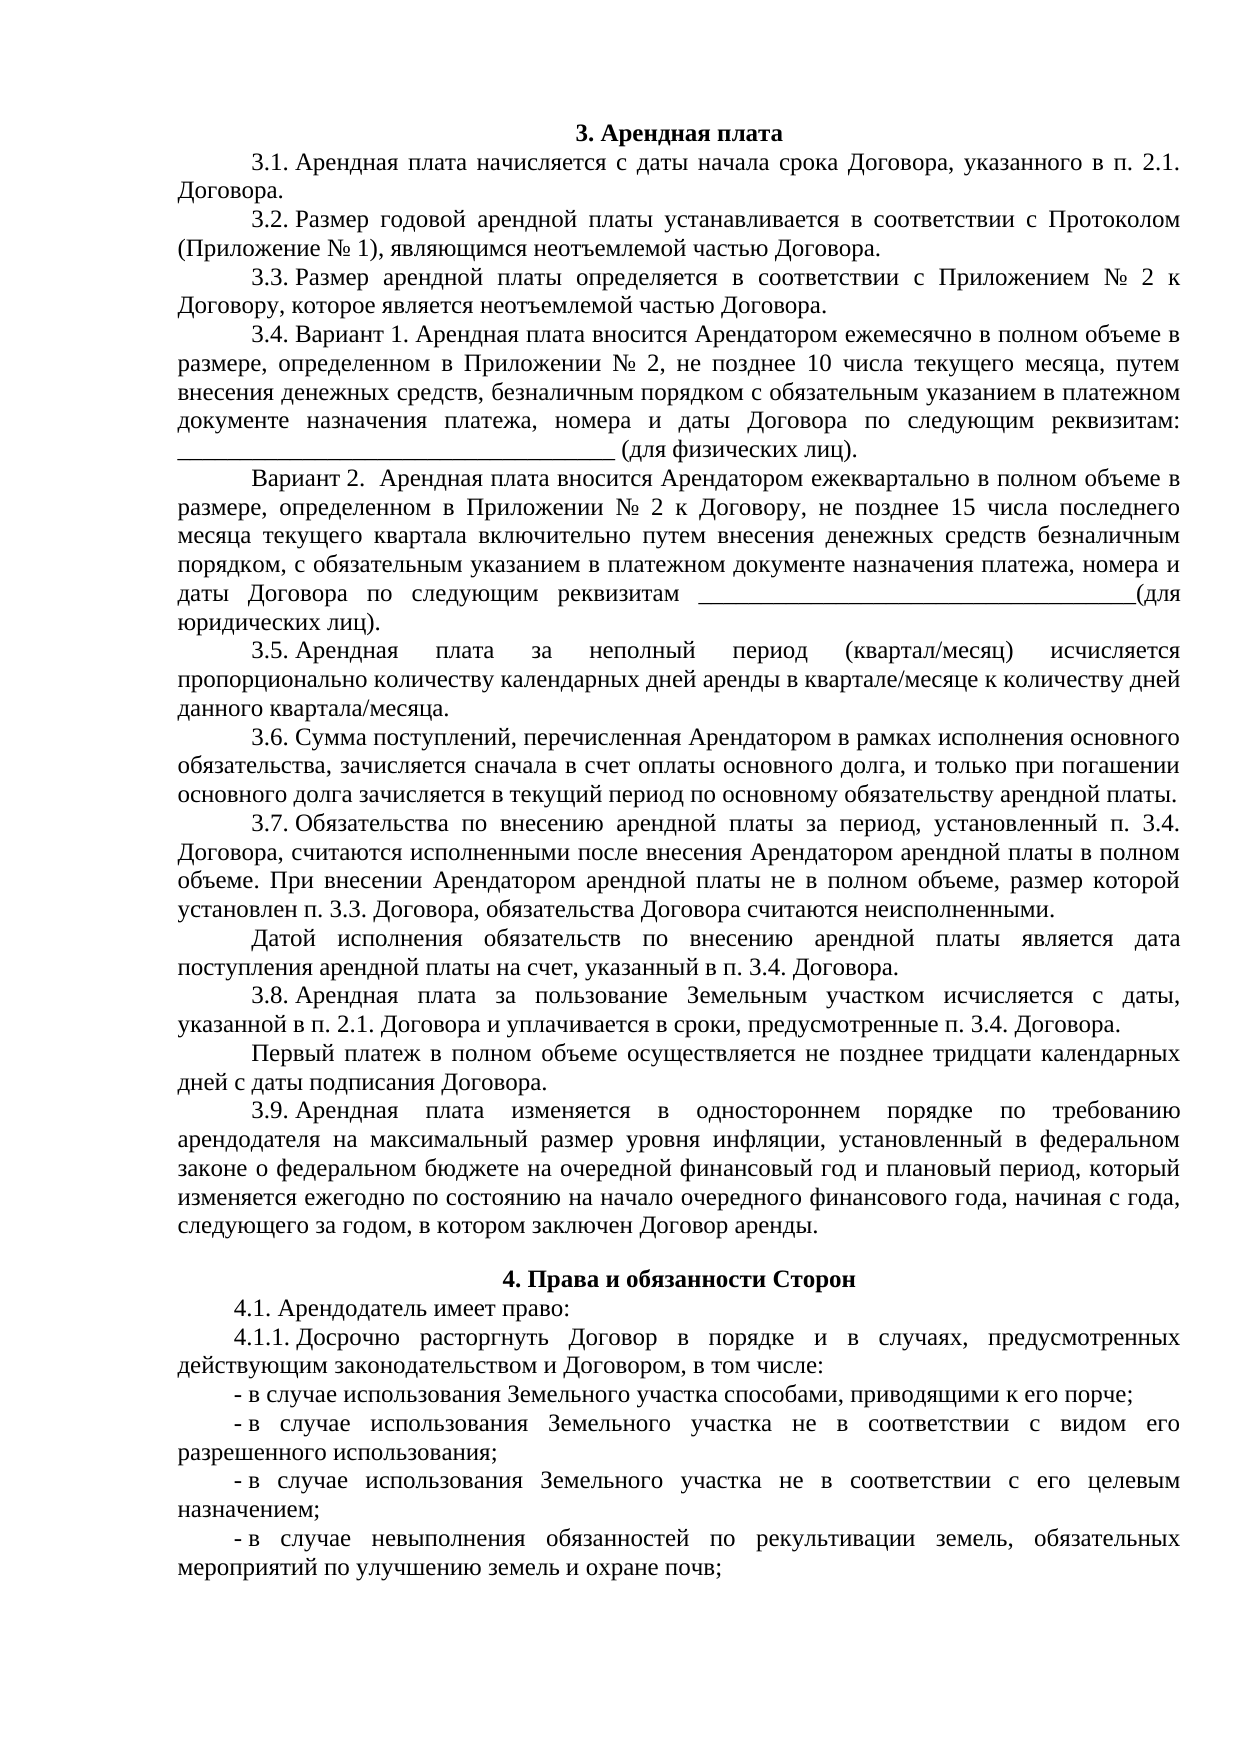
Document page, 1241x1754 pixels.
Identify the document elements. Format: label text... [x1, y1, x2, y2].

text 3.3. Размер арендной платы определяется в соответствии с Приложением № 2 к Договору, которое является неотъемлемой частью Договора. [177, 262, 1181, 319]
text 3.5. Арендная плата за неполный период (квартал/месяц) исчисляется пропорционально количеству календарных дней аренды в квартале/месяце к количеству дней данного квартала/месяца. [177, 636, 1181, 722]
text 3.8. Арендная плата за пользование Земельным участком исчисляется с даты, указанной в п. 2.1. Договора и уплачивается в сроки, предусмотренные п. 3.4. Договора. [177, 981, 1181, 1038]
text 4.1.1. Досрочно расторгнуть Договор в порядке и в случаях, предусмотренных действующим законодательством и Договором, в том числе: [177, 1322, 1181, 1379]
text 4. Права и обязанности Сторон [177, 1264, 1181, 1293]
text 3.2. Размер годовой арендной платы устанавливается в соответствии с Протоколом (Приложение № 1), являющимся неотъемлемой частью Договора. [177, 204, 1181, 262]
text 4.1. Арендодатель имеет право: [177, 1293, 1181, 1322]
text Датой исполнения обязательств по внесению арендной платы является дата поступления арендной платы на счет, указанный в п. 3.4. Договора. [177, 923, 1181, 981]
text Вариант 2. Арендная плата вносится Арендатором ежеквартально в полном объеме в размере, определенном в Приложении № 2 к Договору, не позднее 15 числа последнего месяца текущего квартала включительно путем внесения денежных средств безналичным порядком, с обязательным указанием в платежном документе назначения платежа, номера и даты Договора по следующим реквизитам ___________________________________(для юридических лиц). [177, 463, 1181, 636]
text 3. Арендная плата [177, 118, 1181, 147]
text 3.9. Арендная плата изменяется в одностороннем порядке по требованию арендодателя на максимальный размер уровня инфляции, установленный в федеральном законе о федеральном бюджете на очередной финансовый год и плановый период, который изменяется ежегодно по состоянию на начало очередного финансового года, начиная с года, следующего за годом, в котором заключен Договор аренды. [177, 1096, 1181, 1239]
text Первый платеж в полном объеме осуществляется не позднее тридцати календарных дней с даты подписания Договора. [177, 1038, 1181, 1096]
text - в случае использования Земельного участка способами, приводящими к его порче; [177, 1379, 1181, 1408]
text 3.7. Обязательства по внесению арендной платы за период, установленный п. 3.4. Договора, считаются исполненными после внесения Арендатором арендной платы в полном объеме. При внесении Арендатором арендной платы не в полном объеме, размер которой установлен п. 3.3. Договора, обязательства Договора считаются неисполненными. [177, 808, 1181, 923]
text 3.1. Арендная плата начисляется с даты начала срока Договора, указанного в п. 2.1. Договора. [177, 147, 1181, 204]
text 3.4. Вариант 1. Арендная плата вносится Арендатором ежемесячно в полном объеме в размере, определенном в Приложении № 2, не позднее 10 числа текущего месяца, путем внесения денежных средств, безналичным порядком с обязательным указанием в платежном документе назначения платежа, номера и даты Договора по следующим реквизитам: ___________________________________ (для физических лиц). [177, 319, 1181, 463]
text - в случае использования Земельного участка не в соответствии с его целевым назначением; [177, 1466, 1181, 1523]
text - в случае невыполнения обязанностей по рекультивации земель, обязательных мероприятий по улучшению земель и охране почв; [177, 1523, 1181, 1581]
text 3.6. Сумма поступлений, перечисленная Арендатором в рамках исполнения основного обязательства, зачисляется сначала в счет оплаты основного долга, и только при погашении основного долга зачисляется в текущий период по основному обязательству арендной платы. [177, 722, 1181, 808]
text - в случае использования Земельного участка не в соответствии с видом его разрешенного использования; [177, 1408, 1181, 1466]
